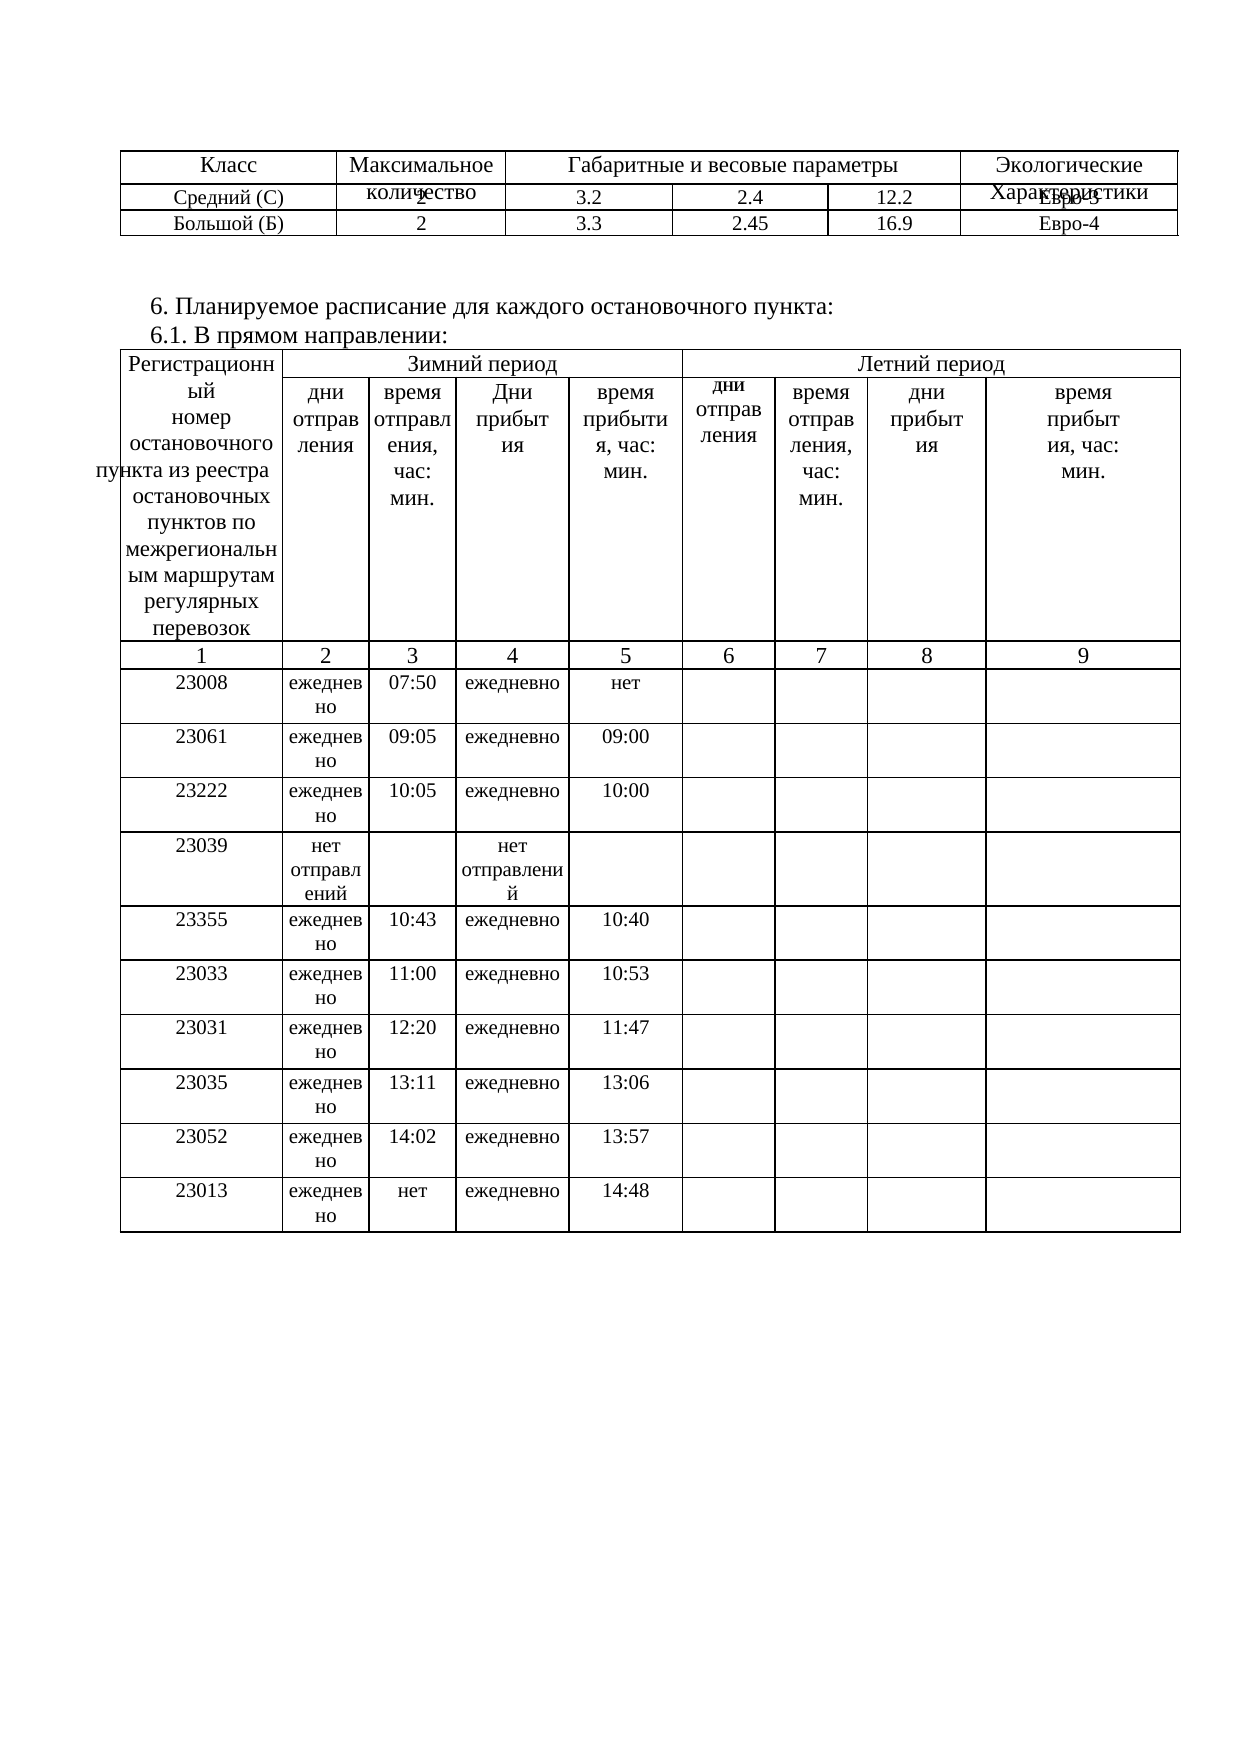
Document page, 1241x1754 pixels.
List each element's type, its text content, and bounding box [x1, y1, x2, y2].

table_cell время прибыти я, час: мин. [570, 378, 682, 640]
table_header Габаритные и весовые параметры [506, 152, 960, 183]
table_cell 3.3 [506, 211, 672, 234]
table_header Максимальное количество [337, 152, 505, 183]
table_cell [987, 961, 1180, 1014]
table_cell нет отправлений [283, 833, 368, 905]
table_cell [868, 1178, 985, 1231]
table_cell [776, 961, 867, 1014]
table_cell 23013 [121, 1178, 282, 1231]
table_cell нет отправлений [457, 833, 568, 905]
table_cell [776, 833, 867, 905]
table_cell [776, 778, 867, 831]
table_cell [370, 833, 455, 905]
table_cell [987, 778, 1180, 831]
table_cell [987, 670, 1180, 722]
table_cell 10:00 [570, 778, 682, 831]
table_cell ежедневно [457, 1178, 568, 1231]
table_cell 10:53 [570, 961, 682, 1014]
table_cell ежедневно [457, 778, 568, 831]
table_cell [683, 833, 774, 905]
table_cell 2 [337, 211, 505, 234]
table_cell 14:02 [370, 1124, 455, 1177]
table_cell [987, 1124, 1180, 1177]
table_cell 4 [457, 642, 568, 668]
table_cell ежедневно [283, 1070, 368, 1122]
table_cell [868, 833, 985, 905]
table_cell 1 [121, 642, 282, 668]
table_cell ежедневно [283, 1178, 368, 1231]
table_cell время прибыт ия, час: мин. [987, 378, 1180, 640]
table_cell 09:05 [370, 724, 455, 777]
table_cell 8 [868, 642, 985, 668]
table_cell [570, 833, 682, 905]
table_cell 23033 [121, 961, 282, 1014]
table_cell 5 [570, 642, 682, 668]
table_cell ежедневно [457, 1070, 568, 1122]
table_cell 07:50 [370, 670, 455, 722]
table_cell Средний (С) [121, 185, 336, 209]
table_cell 9 [987, 642, 1180, 668]
table_header Экологические Характеристики [961, 152, 1177, 183]
table_cell 10:43 [370, 907, 455, 959]
table_header Регистрационный номер остановочного пункта из реестра остановочных пунктов по межрегиональным маршрутам регулярных перевозок [121, 350, 282, 640]
table_cell Евро-4 [961, 211, 1177, 234]
table_cell ежедневно [457, 670, 568, 722]
table_cell 14:48 [570, 1178, 682, 1231]
table_cell ежедневно [283, 1015, 368, 1068]
table_cell 2.4 [673, 185, 827, 209]
table_cell нет [370, 1178, 455, 1231]
table_header Класс [121, 152, 336, 183]
table_cell [868, 907, 985, 959]
table_cell Большой (Б) [121, 211, 336, 234]
table_cell 23052 [121, 1124, 282, 1177]
table_cell 23355 [121, 907, 282, 959]
table_cell [776, 670, 867, 722]
table_cell ежедневно [457, 724, 568, 777]
table_cell 16.9 [829, 211, 960, 234]
table_cell [683, 907, 774, 959]
table_cell 23031 [121, 1015, 282, 1068]
table_cell 2.45 [673, 211, 827, 234]
table_cell 3.2 [506, 185, 672, 209]
text 6. Планируемое расписание для каждого остановочного пункта: [150, 291, 1090, 320]
table_cell ДНИ отправ ления [683, 378, 774, 640]
table_cell [987, 724, 1180, 777]
table_cell [868, 1124, 985, 1177]
table_cell [987, 1015, 1180, 1068]
table_cell 13:11 [370, 1070, 455, 1122]
table_cell [683, 961, 774, 1014]
table_cell 09:00 [570, 724, 682, 777]
table_cell [987, 1070, 1180, 1122]
table_cell [683, 1070, 774, 1122]
table_cell [683, 778, 774, 831]
table_cell 10:05 [370, 778, 455, 831]
table_cell [683, 724, 774, 777]
table_cell [868, 961, 985, 1014]
table_cell 6 [683, 642, 774, 668]
table_cell [868, 1015, 985, 1068]
table_cell ежедневно [457, 1124, 568, 1177]
table_cell дни прибыт ия [868, 378, 985, 640]
table_cell [776, 907, 867, 959]
table_cell [776, 724, 867, 777]
table_cell [683, 1124, 774, 1177]
table_cell ежедневно [283, 961, 368, 1014]
table_cell нет [570, 670, 682, 722]
table_cell ежедневно [457, 1015, 568, 1068]
table_cell [683, 1015, 774, 1068]
table_cell [868, 724, 985, 777]
table_cell [776, 1178, 867, 1231]
table_cell ежедневно [457, 907, 568, 959]
table_cell [776, 1124, 867, 1177]
table_cell [987, 907, 1180, 959]
table_cell [683, 1178, 774, 1231]
table_cell [868, 1070, 985, 1122]
table_cell 11:47 [570, 1015, 682, 1068]
table_cell Дни прибыт ия [457, 378, 568, 640]
text 6.1. В прямом направлении: [150, 320, 1090, 349]
table_cell ежедневно [283, 907, 368, 959]
table_cell 23035 [121, 1070, 282, 1122]
table_cell [868, 778, 985, 831]
table_cell 2 [283, 642, 368, 668]
table_header Летний период [683, 350, 1180, 377]
table_cell [868, 670, 985, 722]
table_cell 13:57 [570, 1124, 682, 1177]
table_cell ежедневно [283, 778, 368, 831]
table_cell время отправл ения, час: мин. [370, 378, 455, 640]
table_cell 7 [776, 642, 867, 668]
table_cell ежедневно [283, 724, 368, 777]
table_cell [776, 1070, 867, 1122]
table_cell 23061 [121, 724, 282, 777]
table_cell ежедневно [457, 961, 568, 1014]
table_cell дни отправ ления [283, 378, 368, 640]
table_cell Евро-3 [961, 185, 1177, 209]
table_cell [987, 1178, 1180, 1231]
table_header Зимний период [283, 350, 682, 377]
table_cell [683, 670, 774, 722]
table_cell 12:20 [370, 1015, 455, 1068]
table_cell ежедневно [283, 670, 368, 722]
table_cell 12.2 [829, 185, 960, 209]
table_cell ежедневно [283, 1124, 368, 1177]
table_cell 10:40 [570, 907, 682, 959]
table_cell 23222 [121, 778, 282, 831]
table_cell [776, 1015, 867, 1068]
table_cell 23008 [121, 670, 282, 722]
table_cell 11:00 [370, 961, 455, 1014]
table_cell [987, 833, 1180, 905]
table_cell 3 [370, 642, 455, 668]
table_cell 13:06 [570, 1070, 682, 1122]
table_cell время отправ ления, час: мин. [776, 378, 867, 640]
table_cell 2 [337, 185, 505, 209]
table_cell 23039 [121, 833, 282, 905]
